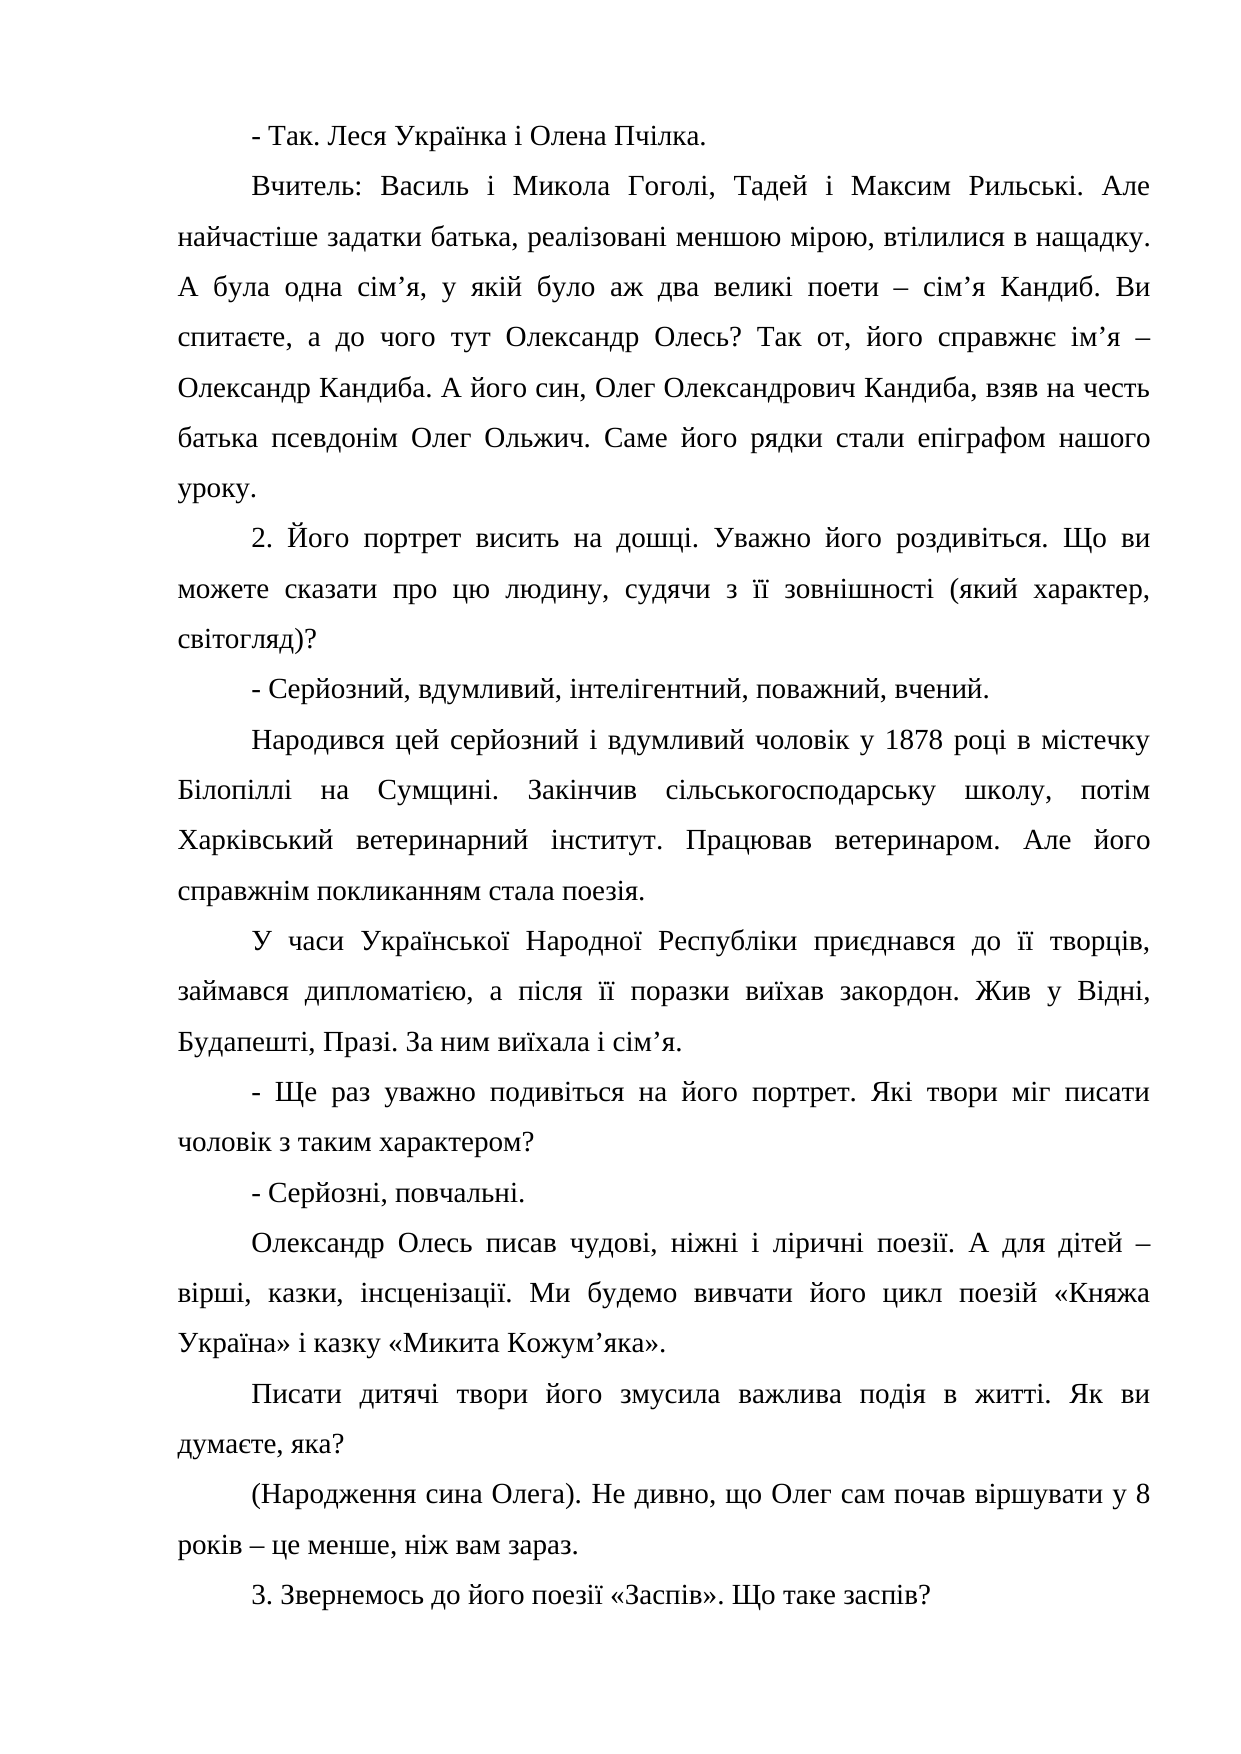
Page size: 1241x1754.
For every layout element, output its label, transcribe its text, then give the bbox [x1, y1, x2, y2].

text Писати дитячі твори його змусила важлива подія в житті. Як ви думаєте, яка? [177, 1376, 1152, 1460]
text - Так. Леся Українка і Олена Пчілка. [177, 118, 1152, 152]
text - Серйозний, вдумливий, інтелігентний, поважний, вчений. [177, 672, 1152, 705]
text У часи Української Народної Республіки приєднався до її творців, займався дипломатією, а після її поразки виїхав закордон. Жив у Відні, Будапешті, Празі. За ним виїхала і сім’я. [177, 923, 1152, 1057]
text Вчитель: Василь і Микола Гоголі, Тадей і Максим Рильські. Але найчастіше задатки батька, реалізовані меншою мірою, втілилися в нащадку. А була одна сім’я, у якій було аж два великі поети – сім’я Кандиб. Ви спитаєте, а до чого тут Олександр Олесь? Так от, його справжнє ім’я – Олександр Кандиба. А його син, Олег Олександрович Кандиба, взяв на честь батька псевдонім Олег Ольжич. Саме його рядки стали епіграфом нашого уроку. [177, 168, 1152, 504]
text (Народження сина Олега). Не дивно, що Олег сам почав віршувати у 8 років – це менше, ніж вам зараз. [177, 1477, 1152, 1560]
text 2. Його портрет висить на дошці. Уважно його роздивіться. Що ви можете сказати про цю людину, судячи з її зовнішності (який характер, світогляд)? [177, 521, 1152, 655]
text Олександр Олесь писав чудові, ніжні і ліричні поезії. А для дітей – вірші, казки, інсценізації. Ми будемо вивчати його цикл поезій «Княжа Україна» і казку «Микита Кожум’яка». [177, 1225, 1152, 1359]
text Народився цей серйозний і вдумливий чоловік у 1878 році в містечку Білопіллі на Сумщині. Закінчив сільськогосподарську школу, потім Харківський ветеринарний інститут. Працював ветеринаром. Але його справжнім покликанням стала поезія. [177, 722, 1152, 906]
text - Серйозні, повчальні. [177, 1175, 1152, 1208]
text 3. Звернемось до його поезії «Заспів». Що таке заспів? [177, 1577, 1152, 1611]
text - Ще раз уважно подивіться на його портрет. Які твори міг писати чоловік з таким характером? [177, 1074, 1152, 1158]
